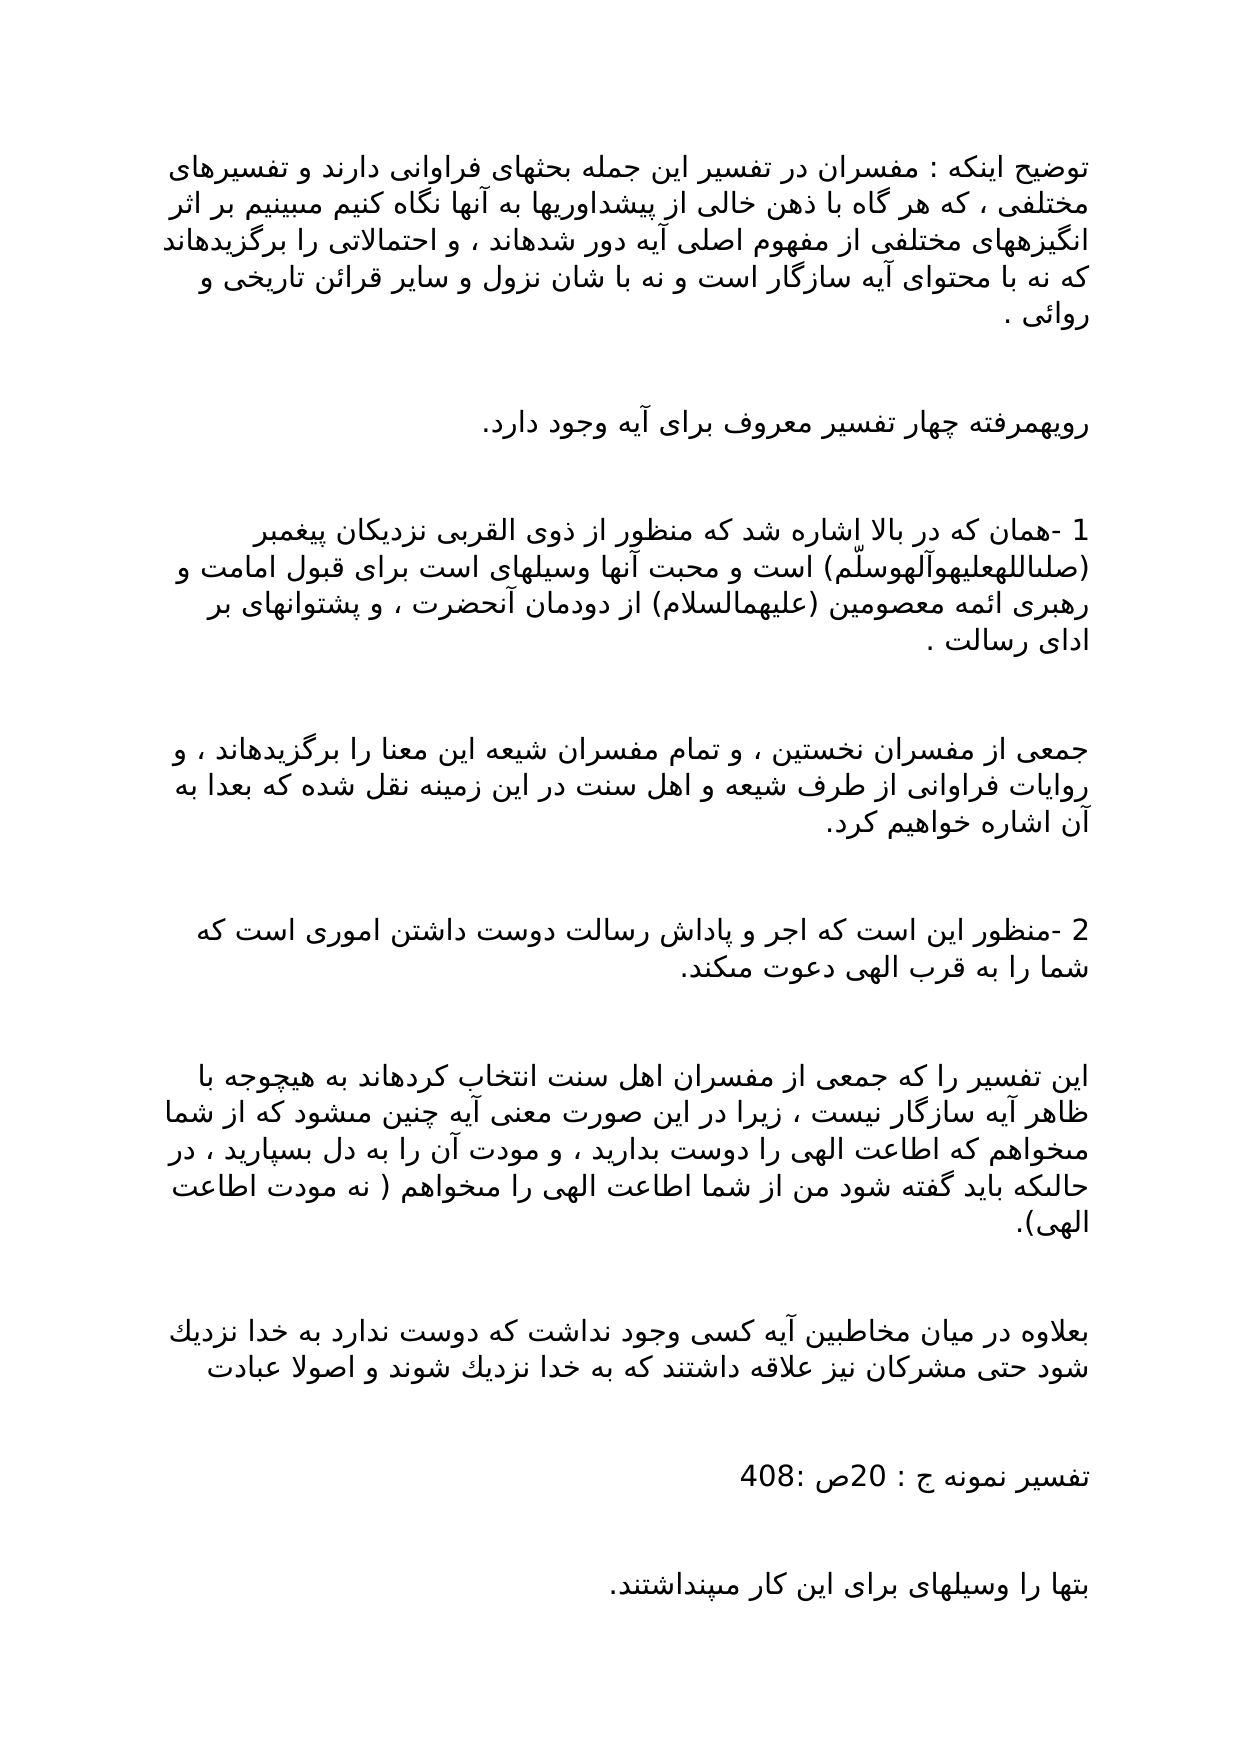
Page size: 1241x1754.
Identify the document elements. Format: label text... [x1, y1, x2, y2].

text جمعى از مفسران نخستين ، و تمام مفسران شيعه اين معنا را برگزيده‏اند ، و روايات فراوانى از طرف شيعه و اهل سنت در اين زمينه نقل شده كه بعدا به آن اشاره خواهيم كرد. [150, 732, 1090, 839]
text تفسير نمونه ج : 20ص :408 [150, 1459, 1090, 1493]
text اين تفسير را كه جمعى از مفسران اهل سنت انتخاب كرده‏اند به هيچوجه با ظاهر آيه سازگار نيست ، زيرا در اين صورت معنى آيه چنين مى‏شود كه از شما مى‏خواهم كه اطاعت الهى را دوست بداريد ، و مودت آن را به دل بسپاريد ، در حالىكه بايد گفته شود من از شما اطاعت الهى را مى‏خواهم ( نه مودت اطاعت الهى). [150, 1059, 1090, 1239]
text 1 -همان كه در بالا اشاره شد كه منظور از ذوى القربى نزديكان پيغمبر (صلى‏الله‏عليه‏وآله‏وسلّم‏) است و محبت آنها وسيله‏اى است براى قبول امامت و رهبرى ائمه معصومين (عليهم‏السلام‏) از دودمان آنحضرت ، و پشتوانه‏اى بر اداى رسالت . [150, 513, 1090, 657]
text توضيح اينكه : مفسران در تفسير اين جمله بحثهاى فراوانى دارند و تفسيرهاى مختلفى ، كه هر گاه با ذهن خالى از پيشداوريها به آنها نگاه كنيم مى‏بينيم بر اثر انگيزه‏هاى مختلفى از مفهوم اصلى آيه دور شده‏اند ، و احتمالاتى را برگزيده‏اند كه نه با محتواى آيه سازگار است و نه با شان نزول و ساير قرائن تاريخى و روائى . [150, 150, 1090, 331]
text بعلاوه در ميان مخاطبين آيه كسى وجود نداشت كه دوست ندارد به خدا نزديك شود حتى مشركان نيز علاقه داشتند كه به خدا نزديك شوند و اصولا عبادت [150, 1314, 1090, 1384]
text 2 -منظور اين است كه اجر و پاداش رسالت دوست داشتن امورى است كه شما را به قرب الهى دعوت مى‏كند. [150, 914, 1090, 984]
text رويهمرفته چهار تفسير معروف براى آيه وجود دارد. [150, 405, 1090, 439]
text بتها را وسيله‏اى براى اين كار مى‏پنداشتند. [150, 1567, 1090, 1601]
